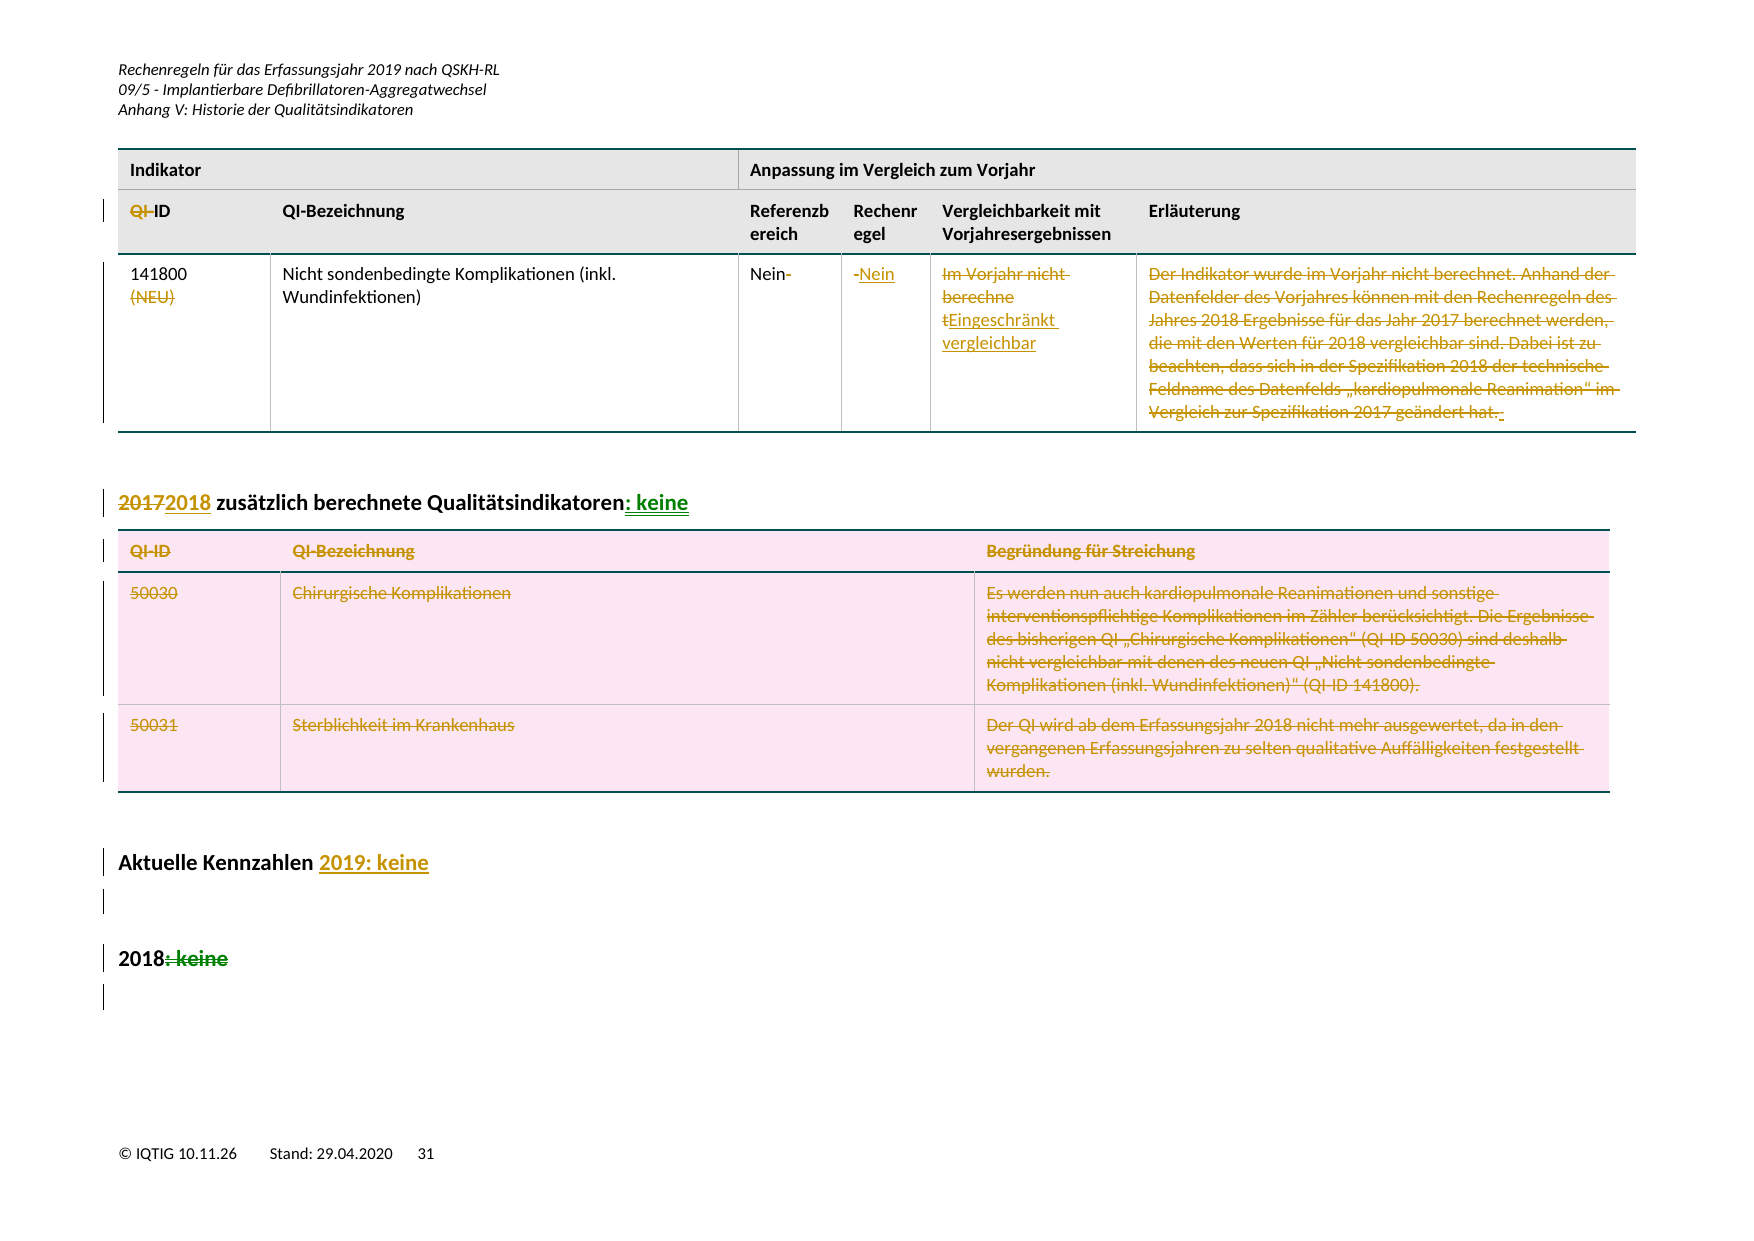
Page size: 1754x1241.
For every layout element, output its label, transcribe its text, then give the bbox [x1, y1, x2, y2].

table_header Anpassung im Vergleich zum Vorjahr [739, 150, 1636, 189]
table_cell 141800 [118, 255, 270, 431]
text Aktuelle Kennzahlen [118, 848, 1636, 876]
table_cell Vergleichbarkeit mit Vorjahresergebnissen [930, 190, 1137, 253]
table_cell QI-Bezeichnung [271, 190, 738, 253]
table_cell [931, 255, 1136, 431]
table_cell Rechenregel [842, 190, 930, 253]
table_cell Referenzbereich [738, 190, 842, 253]
table_cell Nein [739, 255, 841, 431]
text zusätzlich berechnete Qualitätsindikatoren [118, 488, 1636, 517]
table_cell Nicht sondenbedingte Komplikationen (inkl. Wundinfektionen) [271, 255, 738, 431]
table_cell [842, 255, 930, 431]
table_cell [1137, 255, 1636, 431]
table_header Indikator [118, 150, 738, 189]
table_cell ID [118, 190, 271, 253]
text 2018 [118, 944, 1636, 972]
table_cell Erläuterung [1137, 190, 1636, 253]
